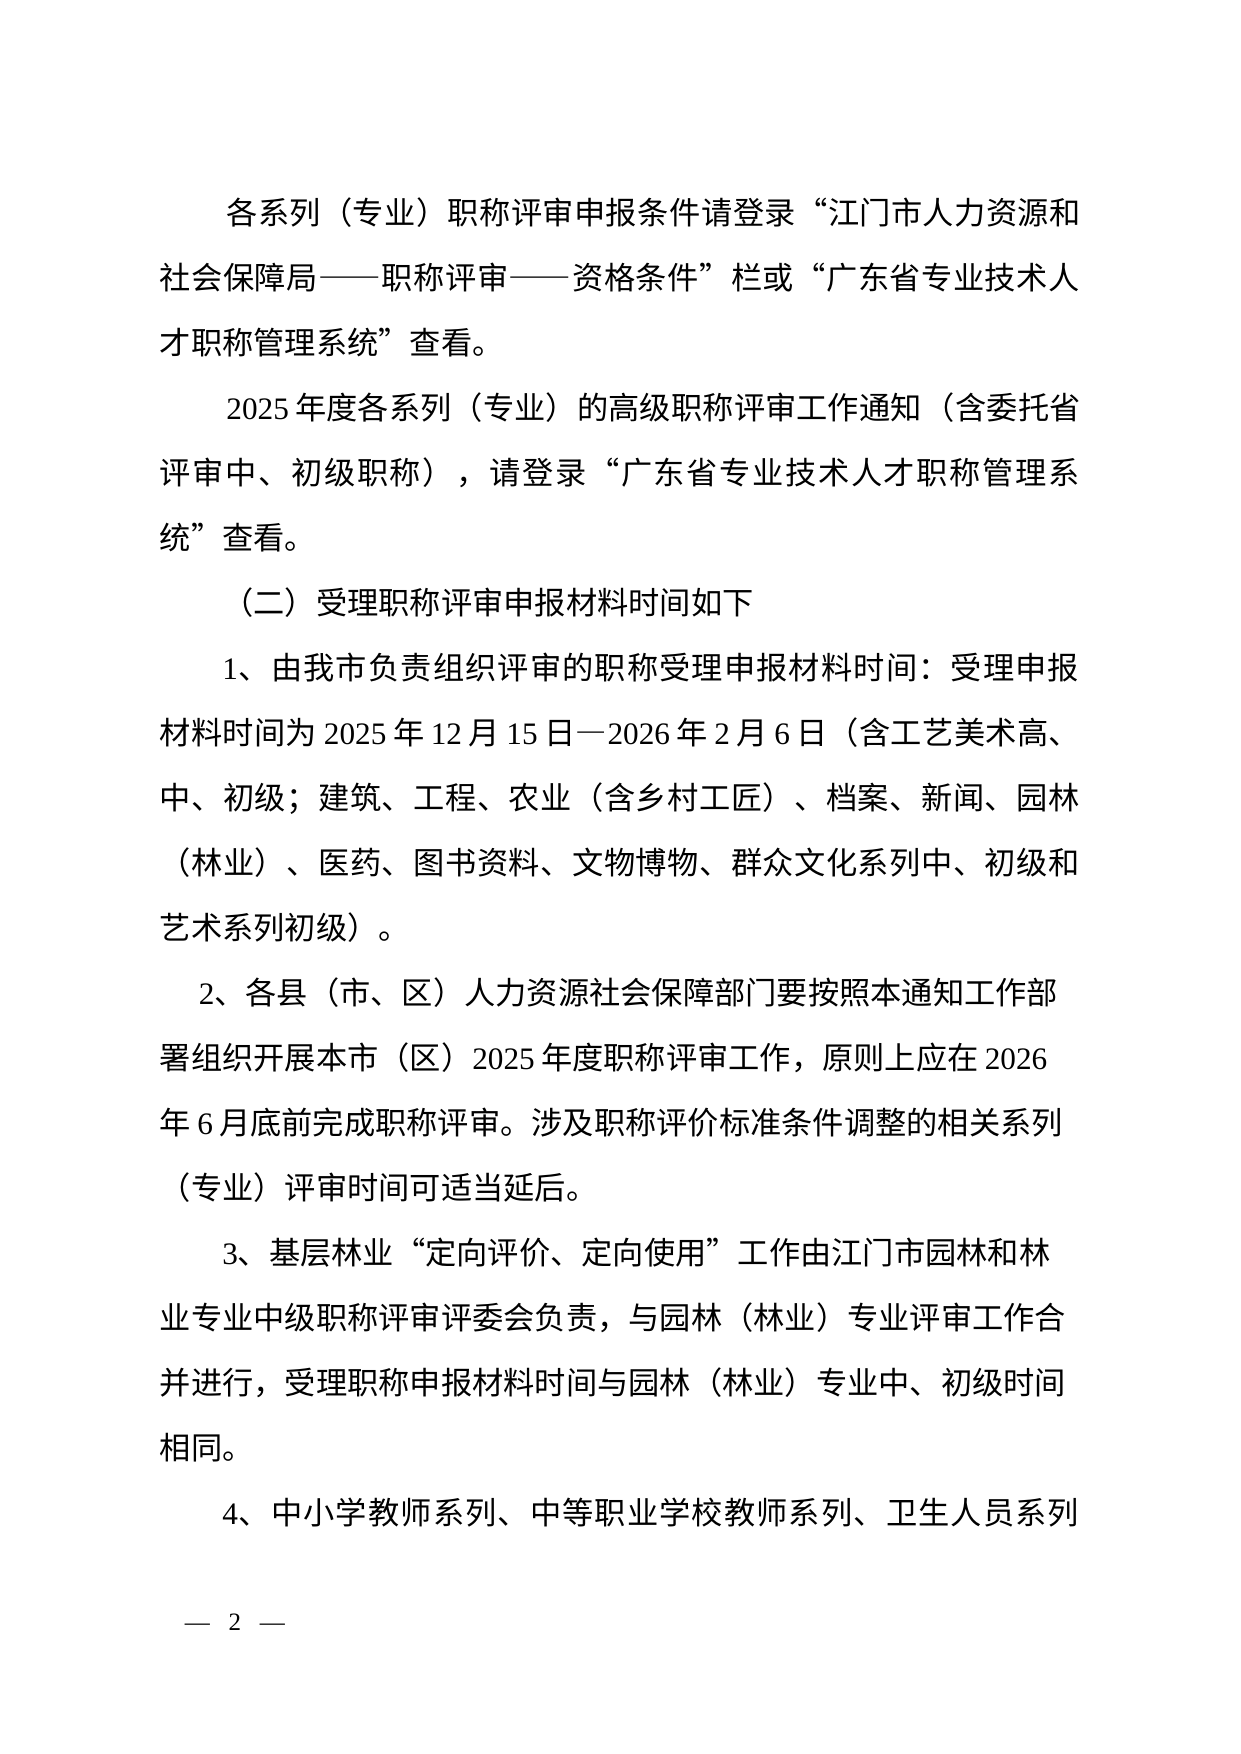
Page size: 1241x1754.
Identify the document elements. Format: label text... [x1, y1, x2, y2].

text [159, 1478, 1081, 1543]
text 2025年度各系列（专业）的高级职称评审工作通知（含委托省评审中、初级职称），请登录“广东省专业技术人才职称管理系统”查看。 [159, 373, 1081, 568]
text 3、基层林业“定向评价、定向使用”工作由江门市园林和林业专业中级职称评审评委会负责，与园林（林业）专业评审工作合并进行，受理职称申报材料时间与园林（林业）专业中、初级时间相同。 [159, 1218, 1081, 1478]
text 2、各县（市、区）人力资源社会保障部门要按照本通知工作部署组织开展本市（区）2025年度职称评审工作，原则上应在2026年6月底前完成职称评审。涉及职称评价标准条件调整的相关系列（专业）评审时间可适当延后。 [159, 958, 1081, 1218]
text （二）受理职称评审申报材料时间如下 [159, 568, 1081, 633]
text 各系列（专业）职称评审申报条件请登录“江门市人力资源和社会保障局——职称评审——资格条件”栏或“广东省专业技术人才职称管理系统”查看。 [159, 178, 1081, 373]
text 1、由我市负责组织评审的职称受理申报材料时间：受理申报材料时间为2025年12月15日—2026年2月6日（含工艺美术高、中、初级；建筑、工程、农业（含乡村工匠）、档案、新闻、园林（林业）、医药、图书资料、文物博物、群众文化系列中、初级和艺术系列初级）。 [159, 633, 1081, 958]
